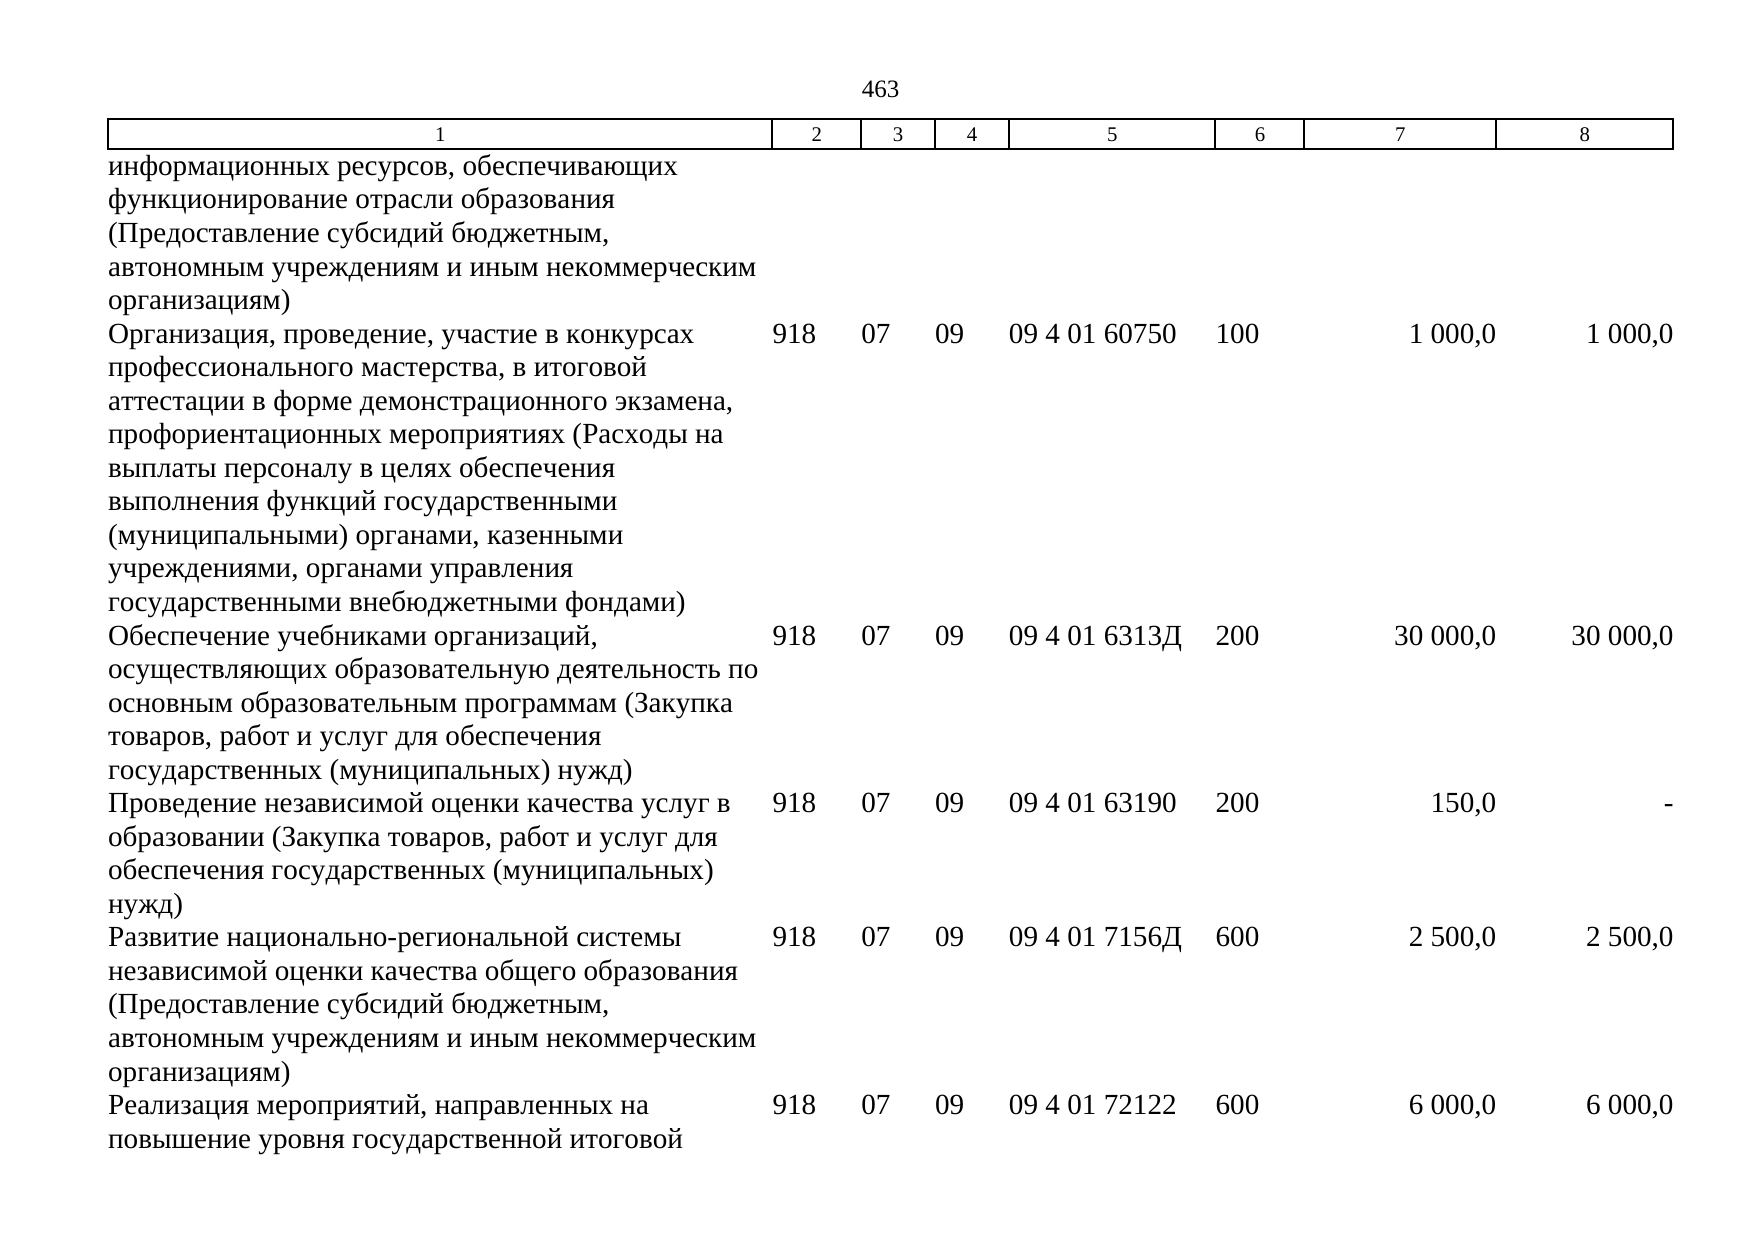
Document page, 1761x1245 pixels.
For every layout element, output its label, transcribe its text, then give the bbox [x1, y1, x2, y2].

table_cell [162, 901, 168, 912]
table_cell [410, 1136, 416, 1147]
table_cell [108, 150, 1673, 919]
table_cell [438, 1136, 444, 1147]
table_header 3 [862, 120, 934, 148]
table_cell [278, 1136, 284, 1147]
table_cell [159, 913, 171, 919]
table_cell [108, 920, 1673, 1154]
table_header 4 [936, 120, 1008, 148]
table_header 6 [1216, 120, 1303, 148]
table_header 7 [1305, 120, 1495, 148]
table_header 1 [109, 120, 771, 148]
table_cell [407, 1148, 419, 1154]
table_header 5 [1010, 120, 1214, 148]
table_header 8 [1497, 120, 1672, 148]
table_header 2 [773, 120, 860, 148]
